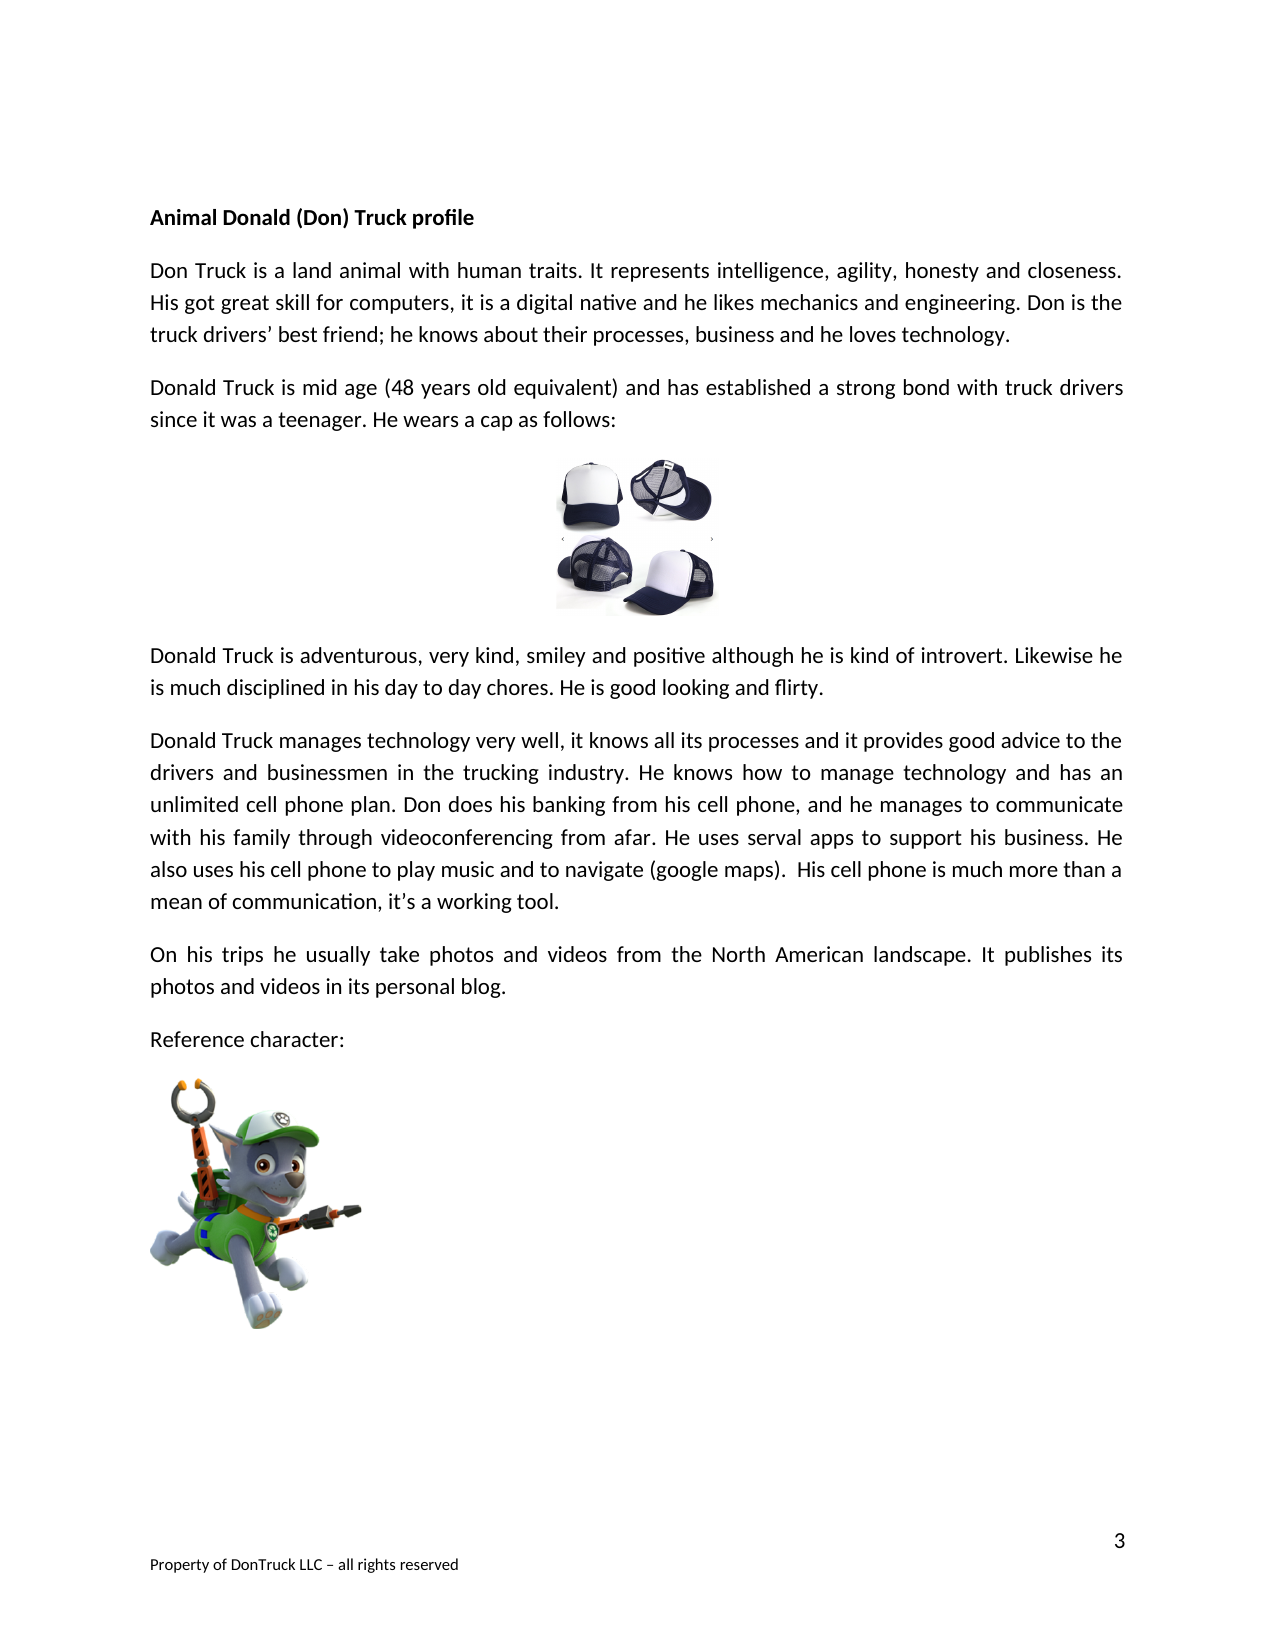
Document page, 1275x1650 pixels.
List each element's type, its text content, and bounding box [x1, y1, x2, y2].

text Reference character: [150, 1025, 1125, 1053]
text Animal Donald (Don) Truck profile [150, 203, 1125, 231]
picture [150, 1078, 362, 1329]
picture [556, 458, 719, 616]
text Donald Truck is adventurous, very kind, smiley and positive although he is kind of introvert. Likewise he is much disciplined in his day to day chores. He is good looking and flirty. [150, 641, 1125, 701]
text On his trips he usually take photos and videos from the North American landscape. It publishes its photos and videos in its personal blog. [150, 940, 1125, 1000]
text Don Truck is a land animal with human traits. It represents intelligence, agility, honesty and closeness. His got great skill for computers, it is a digital native and he likes mechanics and engineering. Don is the truck drivers’ best friend; he knows about their processes, business and he loves technology. [150, 256, 1125, 348]
text Donald Truck manages technology very well, it knows all its processes and it provides good advice to the drivers and businessmen in the trucking industry. He knows how to manage technology and has an unlimited cell phone plan. Don does his banking from his cell phone, and he manages to communicate with his family through videoconferencing from afar. He uses serval apps to support his business. He also uses his cell phone to play music and to navigate (google maps). His cell phone is much more than a mean of communication, it’s a working tool. [150, 726, 1125, 915]
text Donald Truck is mid age (48 years old equivalent) and has established a strong bond with truck drivers since it was a teenager. He wears a cap as follows: [150, 373, 1125, 434]
